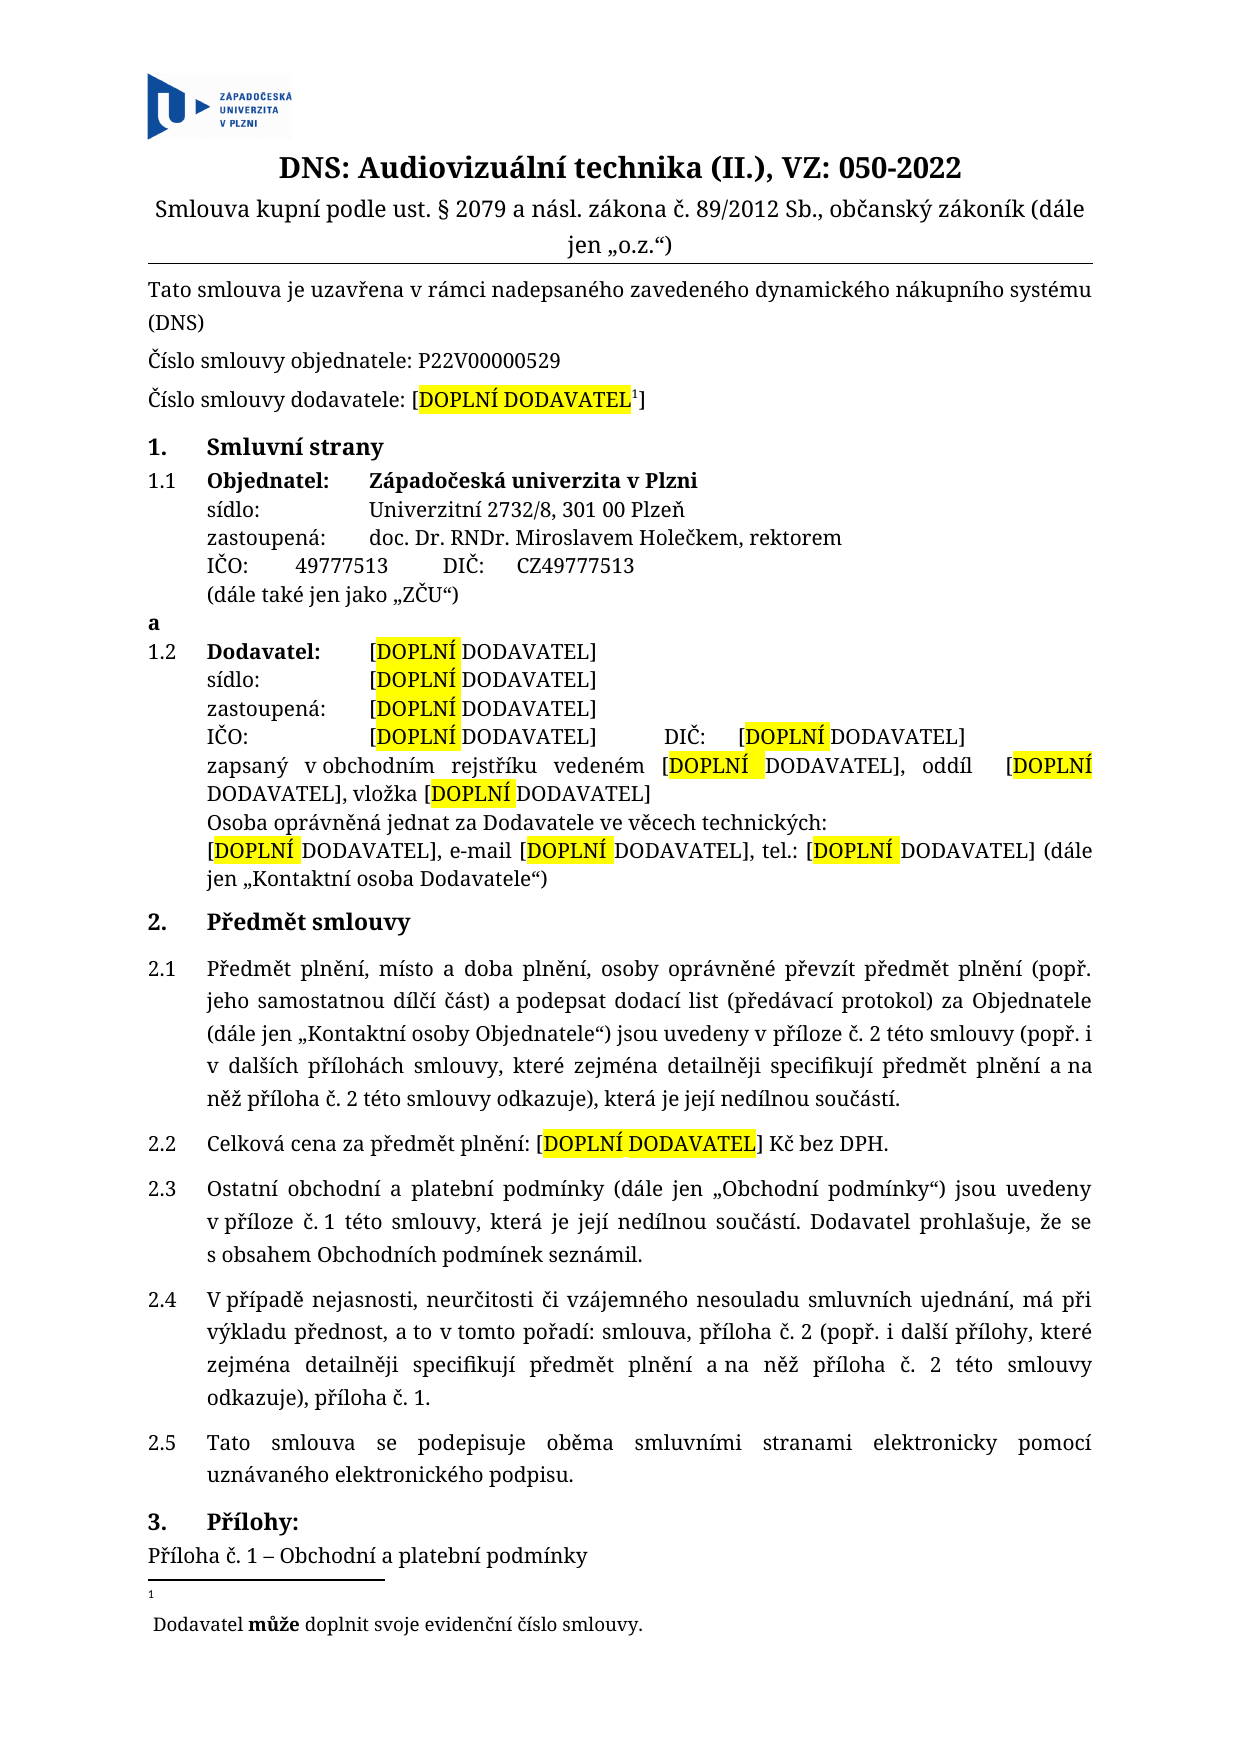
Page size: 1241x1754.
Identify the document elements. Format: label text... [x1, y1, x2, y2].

text zastoupená: [DOPLNÍ DODAVATEL] [207, 694, 376, 722]
text sídlo: [DOPLNÍ DODAVATEL] [461, 665, 1093, 694]
text sídlo: Univerzitní 2732/8, 301 00 Plzeň [207, 495, 1093, 523]
text Číslo smlouvy dodavatele: [DOPLNÍ DODAVATEL] [631, 385, 1093, 414]
picture [147, 73, 292, 140]
text (dále také jen jako „ZČU“) [207, 580, 1093, 608]
list Celková cena za předmět plnění: [DOPLNÍ DODAVATEL] Kč bez DPH. [756, 1129, 1093, 1158]
text Osoba oprávněná jednat za Dodavatele ve věcech technických: [207, 808, 1093, 836]
text Číslo smlouvy objednatele: P22V00000529 [148, 346, 1093, 375]
list Celková cena za předmět plnění: [DOPLNÍ DODAVATEL] Kč bez DPH. [148, 1129, 543, 1158]
list Ostatní obchodní a platební podmínky (dále jen „Obchodní podmínky“) jsou uvedeny v příloze č. 1 této smlouvy, která je její nedílnou součástí. Dodavatel prohlašuje, že se s obsahem Obchodních podmínek seznámil. [148, 1174, 1093, 1268]
list Tato smlouva se podepisuje oběma smluvními stranami elektronicky pomocí uznávaného elektronického podpisu. [148, 1428, 1093, 1489]
list Smluvní strany [148, 430, 1093, 462]
list Dodavatel: [DOPLNÍ DODAVATEL] [461, 637, 1093, 665]
text Číslo smlouvy dodavatele: [DOPLNÍ DODAVATEL] [148, 385, 419, 414]
text Smlouva kupní podle ust. § 2079 a násl. zákona č. 89/2012 Sb., občanský zákoník (dále jen „o.z.“) [148, 193, 1093, 263]
list Objednatel: Západočeská univerzita v Plzni [148, 466, 1093, 495]
text Příloha č. 1 – Obchodní a platební podmínky [148, 1541, 1093, 1570]
text IČO: [DOPLNÍ DODAVATEL] DIČ: [DOPLNÍ DODAVATEL] [461, 722, 745, 751]
text Tato smlouva je uzavřena v rámci nadepsaného zavedeného dynamického nákupního systému (DNS) [148, 275, 1093, 336]
text zapsaný v obchodním rejstříku vedeném [DOPLNÍ DODAVATEL], oddíl [DOPLNÍ DODAVATEL], vložka [DOPLNÍ DODAVATEL] [207, 751, 1093, 808]
text [DOPLNÍ DODAVATEL], e-mail [DOPLNÍ DODAVATEL], tel.: [DOPLNÍ DODAVATEL] (dále jen „Kontaktní osoba Dodavatele“) [207, 836, 1093, 893]
text a [148, 608, 1093, 637]
text zastoupená: [DOPLNÍ DODAVATEL] [461, 694, 1093, 722]
text zastoupená: doc. Dr. RNDr. Miroslavem Holečkem, rektorem [207, 523, 1093, 552]
text sídlo: [DOPLNÍ DODAVATEL] [207, 665, 376, 694]
list V případě nejasnosti, neurčitosti či vzájemného nesouladu smluvních ujednání, má při výkladu přednost, a to v tomto pořadí: smlouva, příloha č. 2 (popř. i další přílohy, které zejména detailněji specifikují předmět plnění a na něž příloha č. 2 této smlouvy odkazuje), příloha č. 1. [148, 1285, 1093, 1411]
list Předmět smlouvy [148, 905, 1093, 937]
text IČO: [DOPLNÍ DODAVATEL] DIČ: [DOPLNÍ DODAVATEL] [830, 722, 1093, 751]
text DNS: Audiovizuální technika (II.), VZ: 050-2022 [148, 148, 1093, 187]
text IČO: 49777513 DIČ: CZ49777513 [207, 552, 1093, 580]
list Předmět plnění, místo a doba plnění, osoby oprávněné převzít předmět plnění (popř. jeho samostatnou dílčí část) a podepsat dodací list (předávací protokol) za Objednatele (dále jen „Kontaktní osoby Objednatele“) jsou uvedeny v příloze č. 2 této smlouvy (popř. i v dalších přílohách smlouvy, které zejména detailněji specifikují předmět plnění a na něž příloha č. 2 této smlouvy odkazuje), která je její nedílnou součástí. [148, 954, 1093, 1113]
list Přílohy: [148, 1505, 1093, 1537]
list Dodavatel: [DOPLNÍ DODAVATEL] [148, 637, 376, 665]
text IČO: [DOPLNÍ DODAVATEL] DIČ: [DOPLNÍ DODAVATEL] [207, 722, 376, 751]
